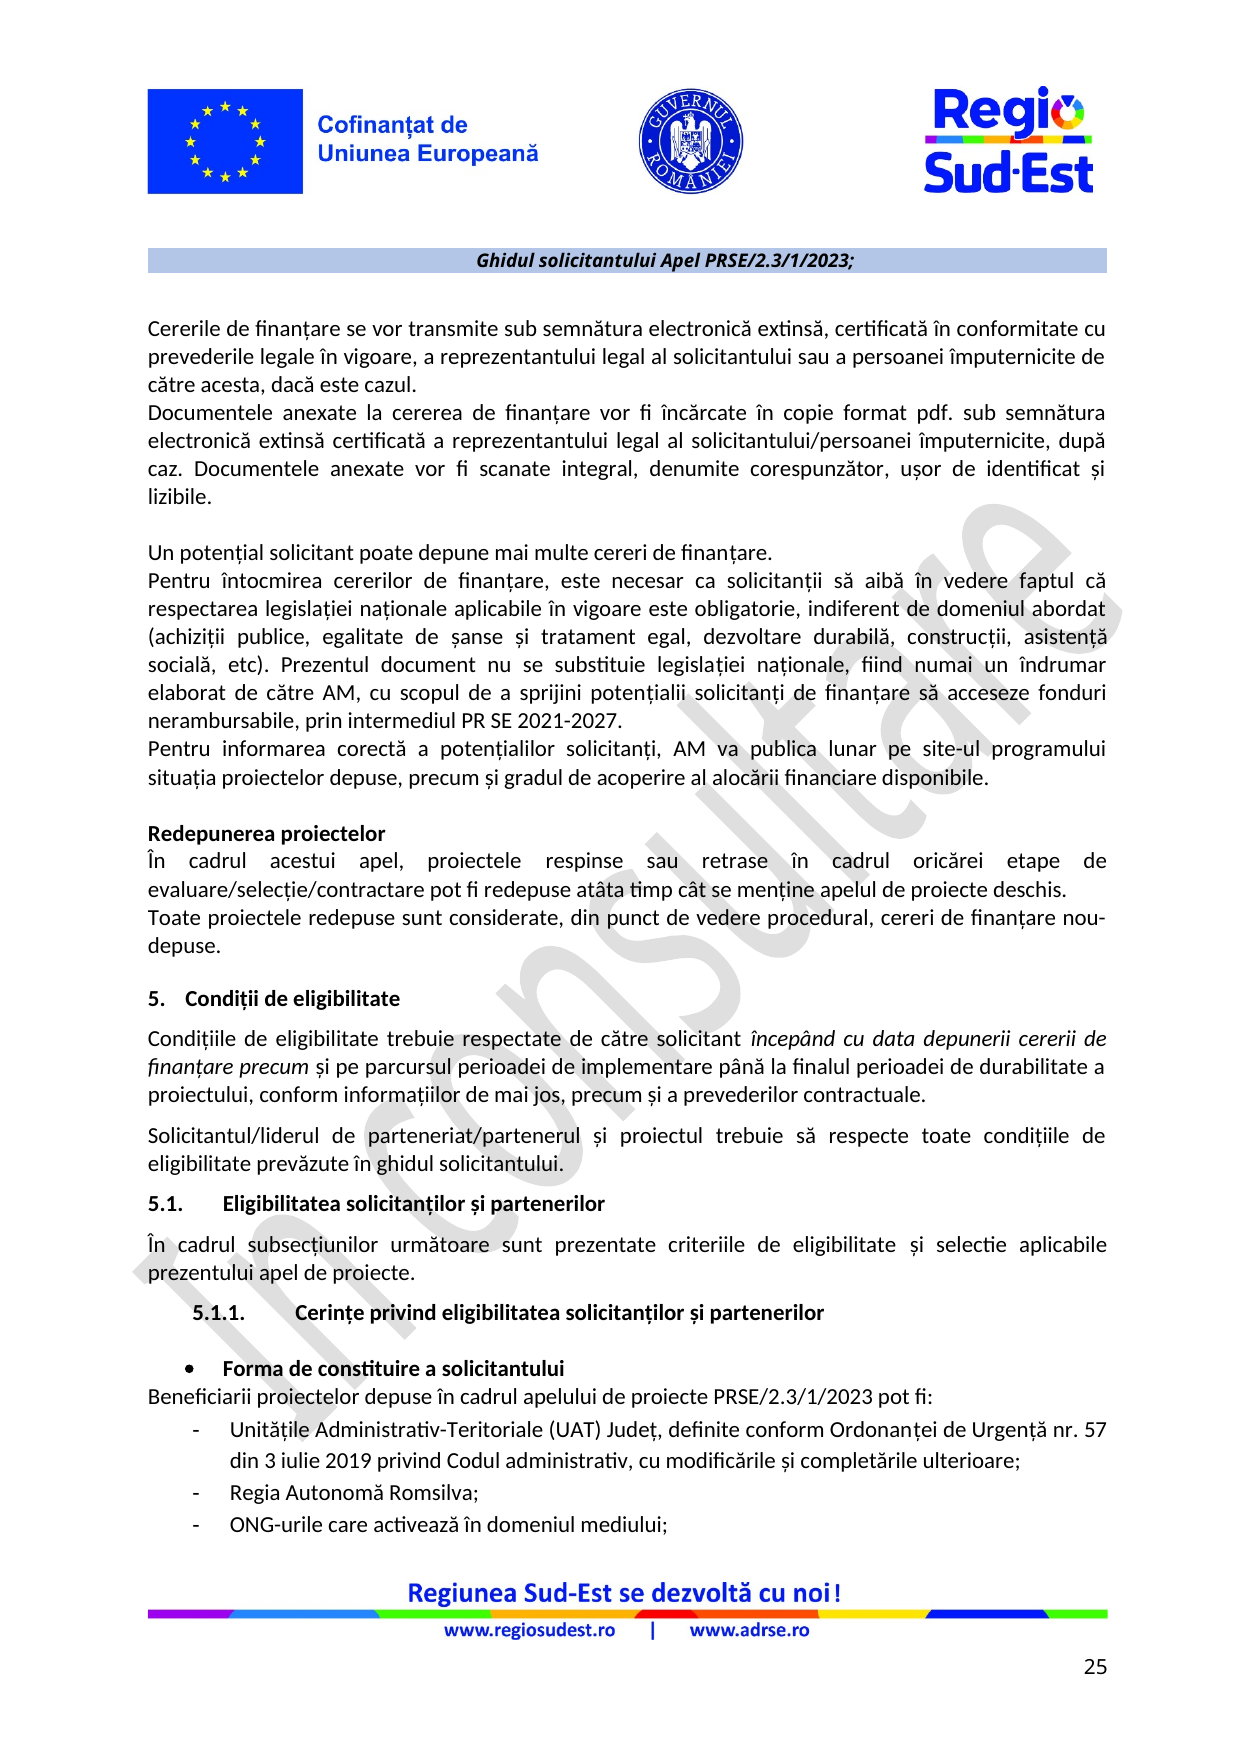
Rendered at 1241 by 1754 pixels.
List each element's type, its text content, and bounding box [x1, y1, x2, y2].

list Unitățile Administrativ-Teritoriale (UAT) Județ, definite conform Ordonanţei de Urgenţă nr. 57 din 3 iulie 2019 privind Codul administrativ, cu modificările și completările ulterioare; [192, 1413, 1107, 1474]
text Redepunerea proiectelor [148, 819, 1107, 847]
text Pentru întocmirea cererilor de finanţare, este necesar ca solicitanţii să aibă în vedere faptul că respectarea legislaţiei naţionale aplicabile în vigoare este obligatorie, indiferent de domeniul abordat (achiziţii publice, egalitate de şanse şi tratament egal, dezvoltare durabilă, construcţii, asistenţă socială, etc). Prezentul document nu se substituie legislaţiei naţionale, fiind numai un îndrumar elaborat de către AM, cu scopul de a sprijini potenţialii solicitanţi de finanţare să acceseze fonduri nerambursabile, prin intermediul PR SE 2021-2027. [148, 566, 1107, 734]
list ONG-urile care activează în domeniul mediului; [192, 1508, 1107, 1539]
picture [147, 1582, 1108, 1640]
text În cadrul subsecțiunilor următoare sunt prezentate criteriile de eligibilitate şi selectie aplicabile prezentului apel de proiecte. [148, 1230, 1107, 1286]
text Condițiile de eligibilitate trebuie respectate de către solicitant începând cu data depunerii cererii de finanțare precum și pe parcursul perioadei de implementare până la finalul perioadei de durabilitate a proiectului, conform informațiilor de mai jos, precum și a prevederilor contractuale. [148, 1024, 1107, 1108]
list Forma de constituire a solicitantului [185, 1354, 1107, 1382]
text Pentru informarea corectă a potențialilor solicitanți, AM va publica lunar pe site-ul programului situația proiectelor depuse, precum și gradul de acoperire al alocării financiare disponibile. [148, 734, 1107, 791]
text În cadrul acestui apel, proiectele respinse sau retrase în cadrul oricărei etape de evaluare/selecție/contractare pot fi redepuse atâta timp cât se menține apelul de proiecte deschis. [148, 847, 1107, 903]
subtitle Cerințe privind eligibilitatea solicitanților și partenerilor [192, 1298, 1107, 1326]
text Toate proiectele redepuse sunt considerate, din punct de vedere procedural, cereri de finanțare nou-depuse. [148, 903, 1107, 959]
subtitle Condiții de eligibilitate [148, 984, 1107, 1012]
picture [147, 86, 1093, 195]
text Solicitantul/liderul de parteneriat/partenerul și proiectul trebuie să respecte toate condițiile de eligibilitate prevăzute în ghidul solicitantului. [148, 1121, 1107, 1177]
text Documentele anexate la cererea de finanțare vor fi încărcate în copie format pdf. sub semnătura electronică extinsă certificată a reprezentantului legal al solicitantului/persoanei împuternicite, după caz. Documentele anexate vor fi scanate integral, denumite corespunzător, ușor de identificat și lizibile. [148, 398, 1107, 510]
text Beneficiarii proiectelor depuse în cadrul apelului de proiecte PRSE/2.3/1/2023 pot fi: [148, 1382, 1107, 1411]
subtitle Eligibilitatea solicitanţilor şi partenerilor [148, 1189, 1107, 1217]
text Cererile de finanțare se vor transmite sub semnătura electronică extinsă, certificată în conformitate cu prevederile legale în vigoare, a reprezentantului legal al solicitantului sau a persoanei împuternicite de către acesta, dacă este cazul. [148, 314, 1107, 398]
text Un potenţial solicitant poate depune mai multe cereri de finanţare. [148, 538, 1107, 566]
list Regia Autonomă Romsilva; [192, 1476, 1107, 1508]
